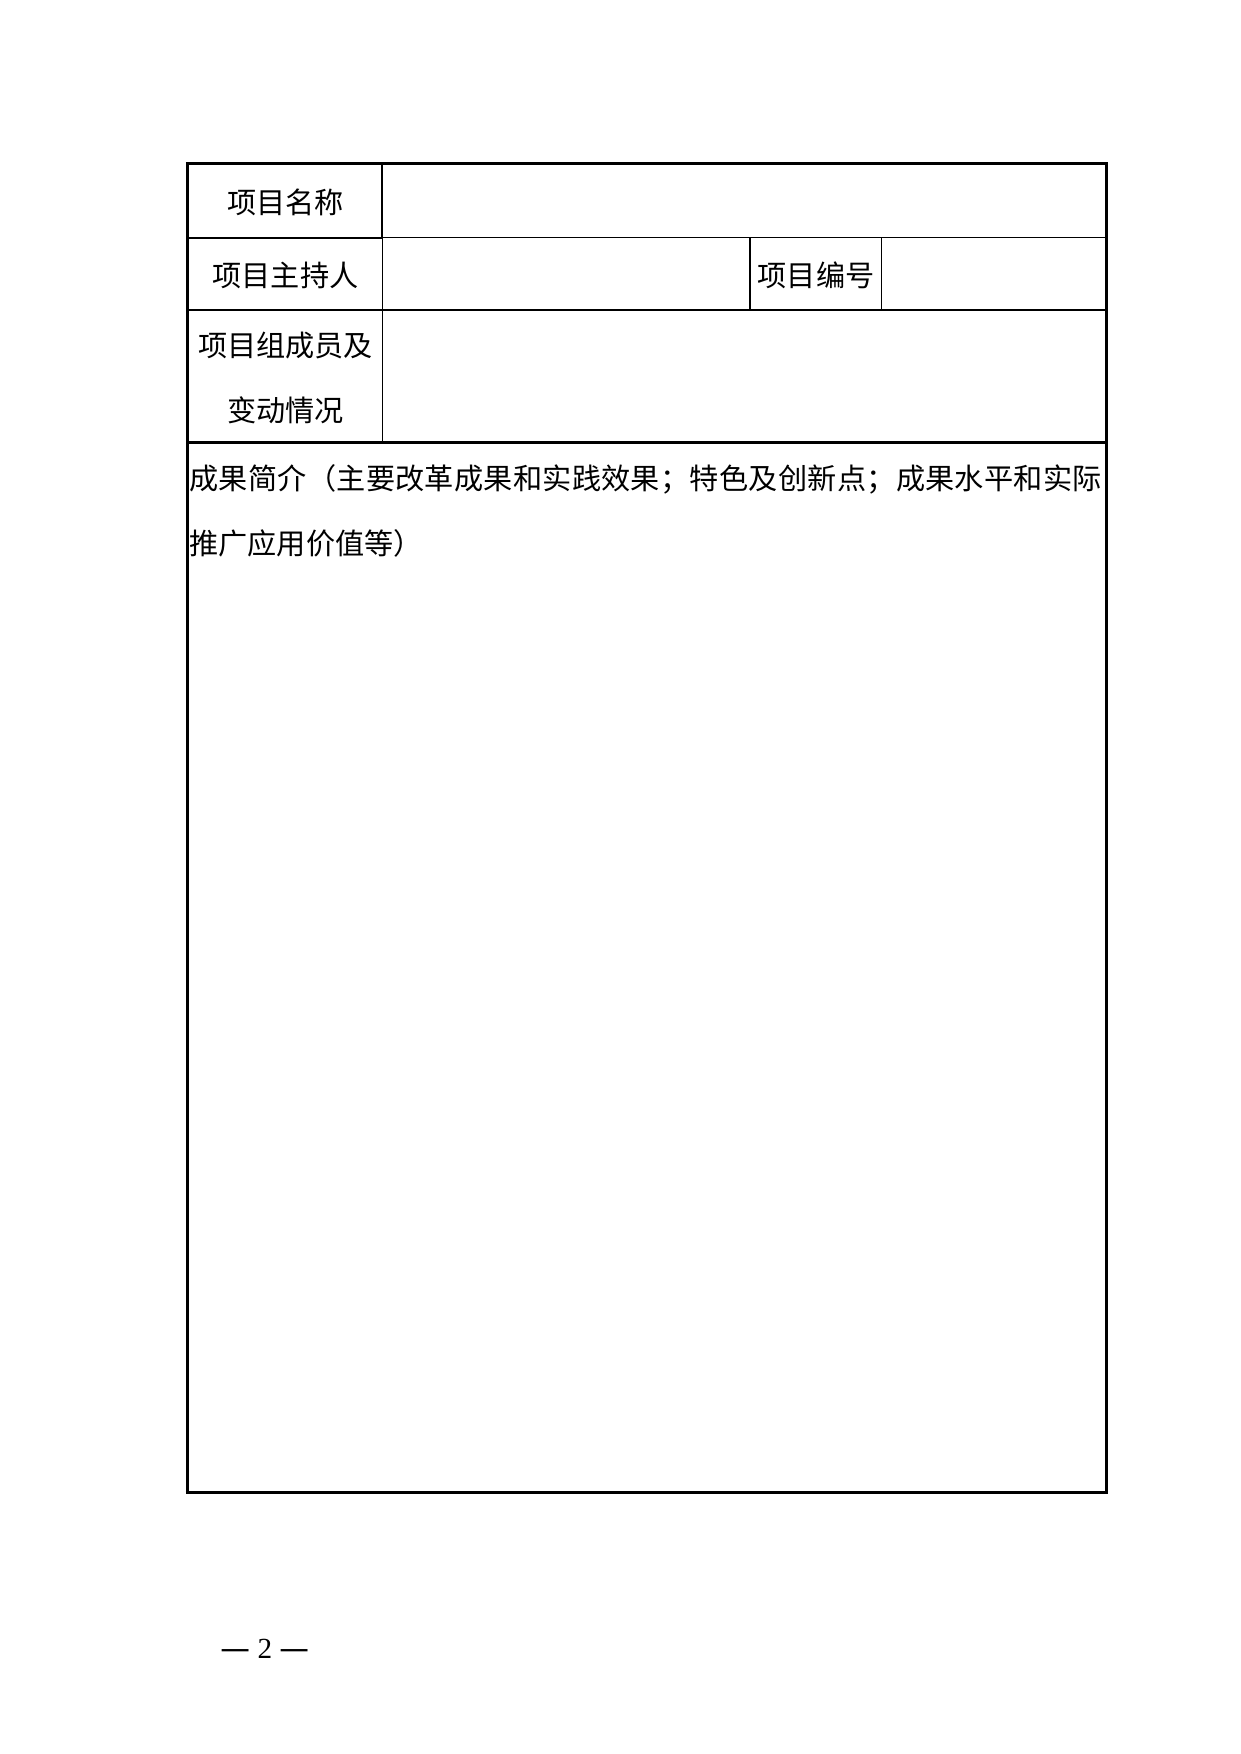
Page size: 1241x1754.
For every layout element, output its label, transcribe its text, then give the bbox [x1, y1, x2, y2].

table_cell [383, 238, 749, 309]
table_cell 项目主持人 [189, 239, 382, 309]
table_cell 成果简介（主要改革成果和实践效果；特色及创新点；成果水平和实际推广应用价值等） [189, 444, 1105, 1491]
table_header 项目名称 [189, 165, 381, 237]
table_cell 项目编号 [751, 238, 881, 309]
table_cell [383, 311, 1105, 441]
table_cell [882, 238, 1105, 309]
table_header [383, 165, 1105, 237]
table_cell 项目组成员及 变动情况 [189, 311, 382, 441]
